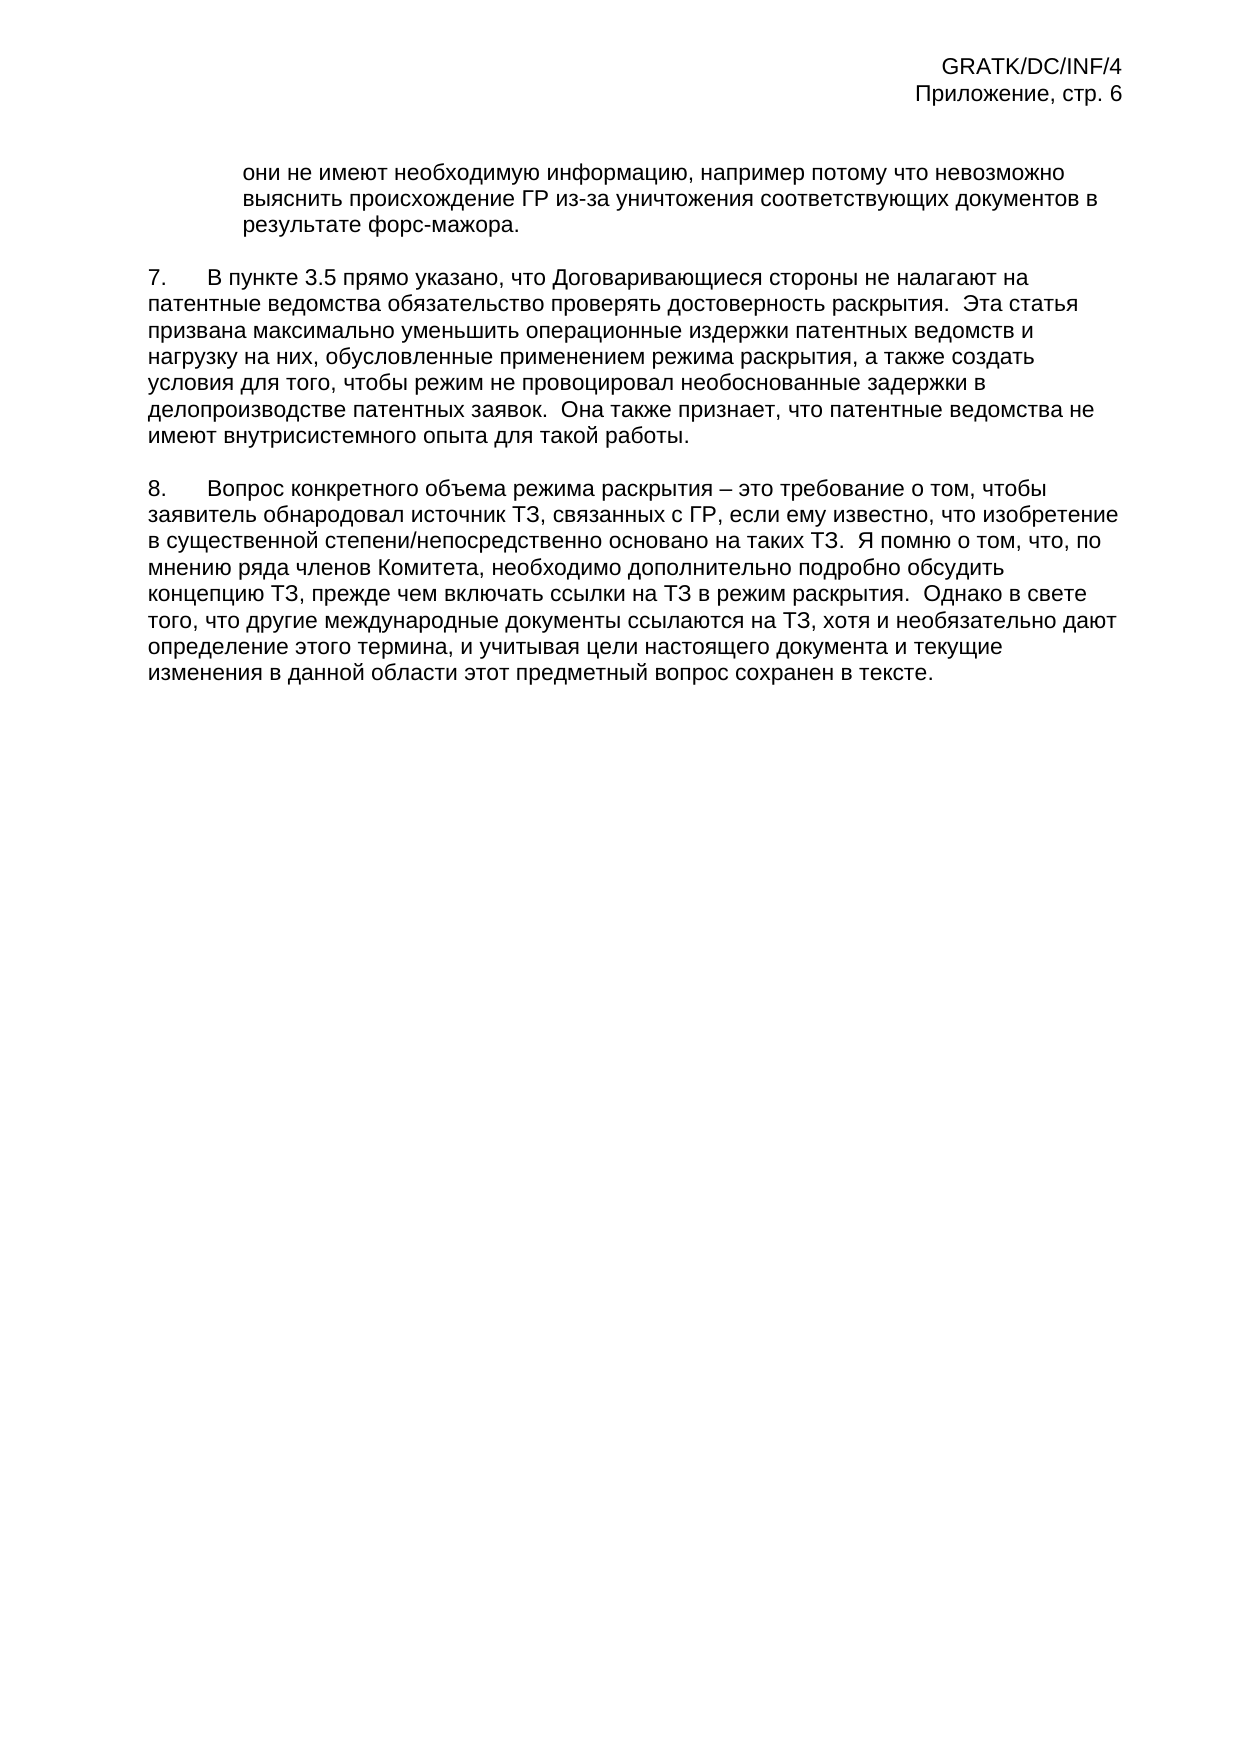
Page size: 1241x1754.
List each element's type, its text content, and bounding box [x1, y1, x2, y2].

text 8. Вопрос конкретного объема режима раскрытия – это требование о том, чтобы заявитель обнародовал источник ТЗ, связанных с ГР, если ему известно, что изобретение в существенной степени/непосредственно основано на таких ТЗ. Я помню о том, что, по мнению ряда членов Комитета, необходимо дополнительно подробно обсудить концепцию ТЗ, прежде чем включать ссылки на ТЗ в режим раскрытия. Однако в свете того, что другие международные документы ссылаются на ТЗ, хотя и необязательно дают определение этого термина, и учитывая цели настоящего документа и текущие изменения в данной области этот предметный вопрос сохранен в тексте. [148, 475, 1122, 686]
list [185, 158, 1122, 238]
text 7. В пункте 3.5 прямо указано, что Договаривающиеся стороны не налагают на патентные ведомства обязательство проверять достоверность раскрытия. Эта статья призвана максимально уменьшить операционные издержки патентных ведомств и нагрузку на них, обусловленные применением режима раскрытия, а также создать условия для того, чтобы режим не провоцировал необоснованные задержки в делопроизводстве патентных заявок. Она также признает, что патентные ведомства не имеют внутрисистемного опыта для такой работы. [148, 264, 1122, 448]
